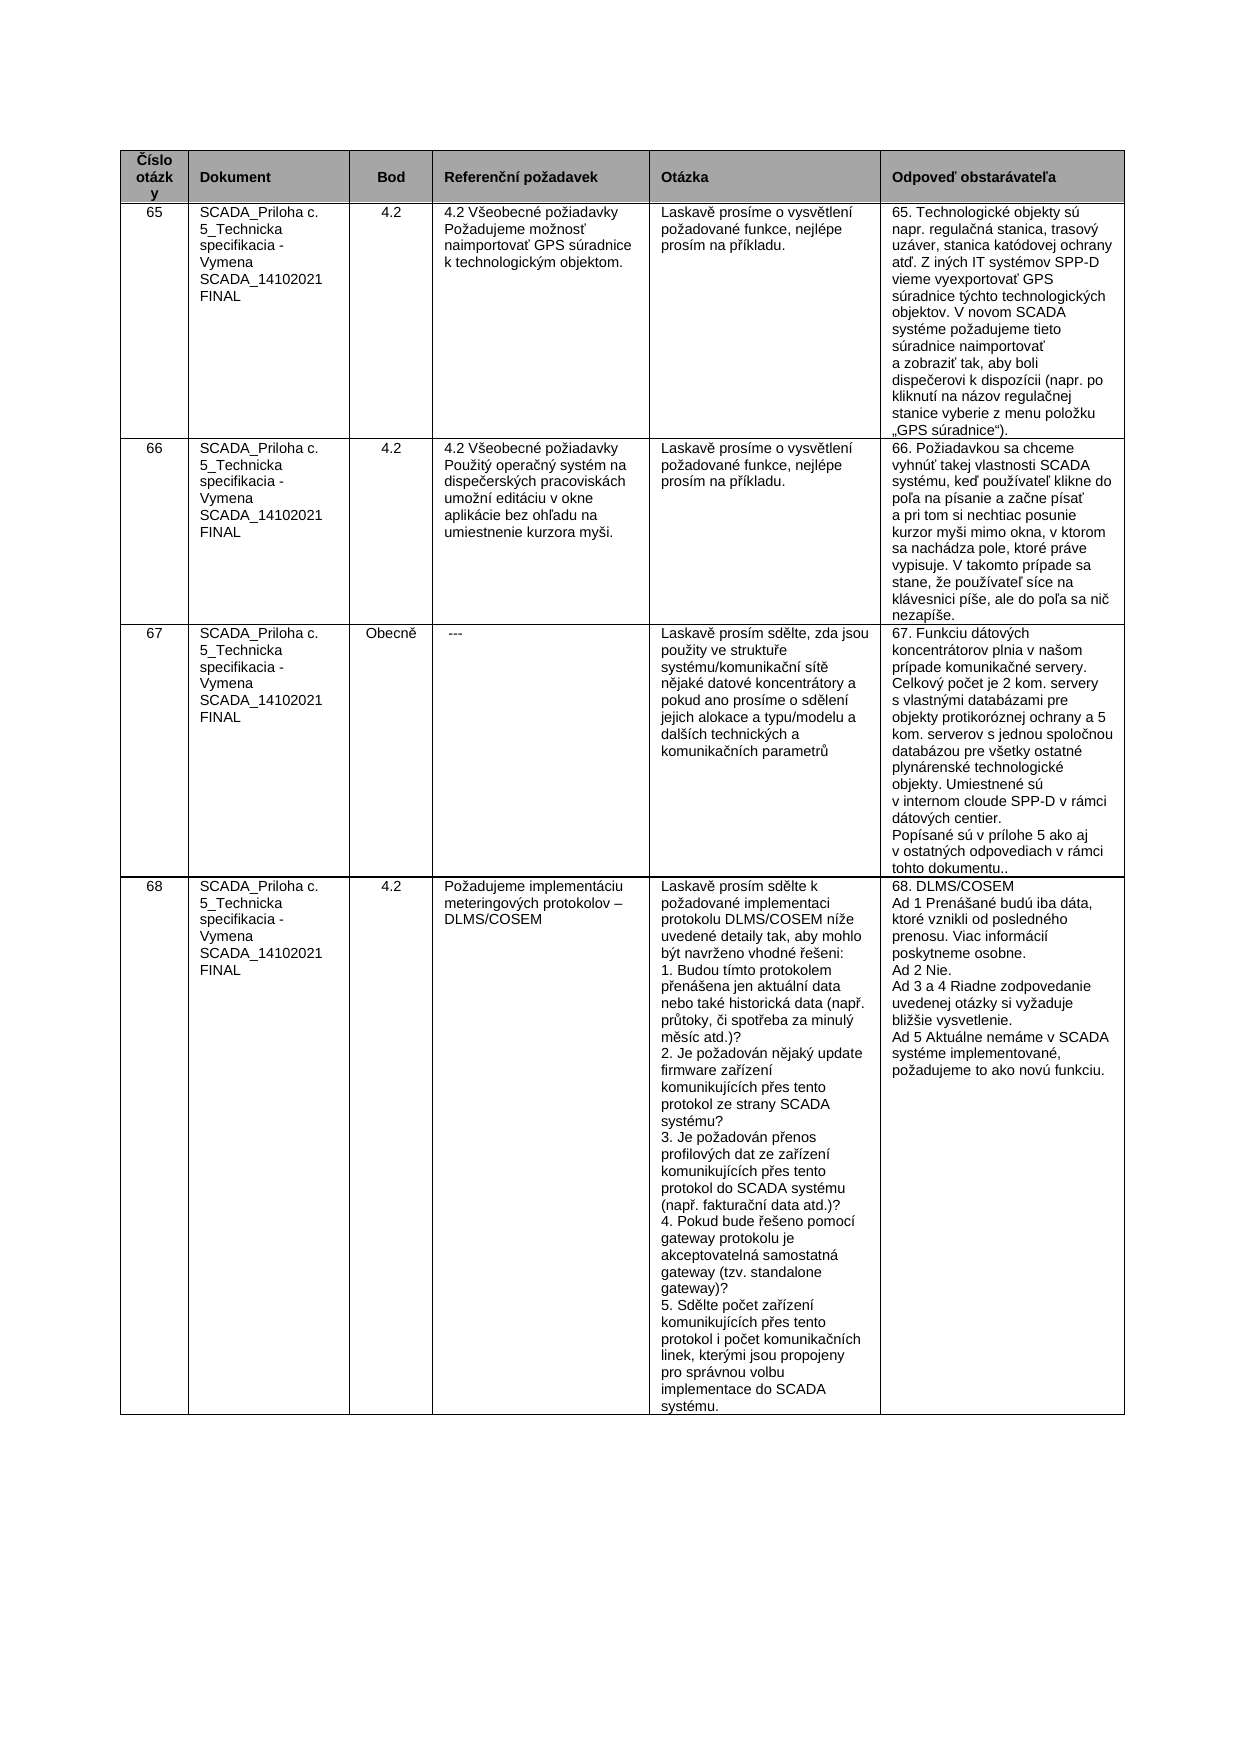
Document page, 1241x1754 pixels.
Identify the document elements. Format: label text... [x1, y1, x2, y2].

table_cell 4.2 [350, 204, 432, 438]
table_header Číslo otázky [121, 151, 188, 202]
table_cell 67. Funkciu dátových koncentrátorov plnia v našom prípade komunikačné servery. Celkový počet je 2 kom. servery s vlastnými databázami pre objekty protikoróznej ochrany a 5 kom. serverov s jednou spoločnou databázou pre všetky ostatné plynárenské technologické objekty. Umiestnené sú v internom cloude SPP-D v rámci dátových centier. Popísané sú v prílohe 5 ako aj v ostatných odpovediach v rámci tohto dokumentu.. [881, 625, 1124, 876]
table_cell SCADA_Priloha c. 5_Technicka specifikacia - Vymena SCADA_14102021 FINAL [189, 625, 349, 876]
table_cell 4.2 Všeobecné požiadavky Použitý operačný systém na dispečerských pracoviskách umožní editáciu v okne aplikácie bez ohľadu na umiestnenie kurzora myši. [433, 439, 649, 624]
table_cell Laskavě prosím sdělte k požadované implementaci protokolu DLMS/COSEM níže uvedené detaily tak, aby mohlo být navrženo vhodné řešeni: 1. Budou tímto protokolem přenášena jen aktuální data nebo také historická data (např. průtoky, či spotřeba za minulý měsíc atd.)? 2. Je požadován nějaký update firmware zařízení komunikujících přes tento protokol ze strany SCADA systému? 3. Je požadován přenos profilových dat ze zařízení komunikujících přes tento protokol do SCADA systému (např. fakturační data atd.)? 4. Pokud bude řešeno pomocí gateway protokolu je akceptovatelná samostatná gateway (tzv. standalone gateway)? 5. Sdělte počet zařízení komunikujících přes tento protokol i počet komunikačních linek, kterými jsou propojeny pro správnou volbu implementace do SCADA systému. [650, 878, 880, 1414]
table_cell 4.2 [350, 439, 432, 624]
table_header Dokument [189, 151, 349, 202]
table_cell 68 [121, 878, 188, 1414]
table_header Referenční požadavek [433, 151, 649, 202]
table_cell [189, 204, 349, 438]
table_cell Laskavě prosíme o vysvětlení požadované funkce, nejlépe prosím na příkladu. [650, 439, 880, 624]
table_cell Požadujeme implementáciu meteringových protokolov – DLMS/COSEM [433, 878, 649, 1414]
table_cell 66 [121, 439, 188, 624]
table_cell --- [433, 625, 649, 876]
table_cell 65 [121, 204, 188, 438]
table_cell Laskavě prosím sdělte, zda jsou použity ve struktuře systému/komunikační sítě nějaké datové koncentrátory a pokud ano prosíme o sdělení jejich alokace a typu/modelu a dalších technických a komunikačních parametrů [650, 625, 880, 876]
table_cell 66. Požiadavkou sa chceme vyhnúť takej vlastnosti SCADA systému, keď používateľ klikne do poľa na písanie a začne písať a pri tom si nechtiac posunie kurzor myši mimo okna, v ktorom sa nachádza pole, ktoré práve vypisuje. V takomto prípade sa stane, že používateľ síce na klávesnici píše, ale do poľa sa nič nezapíše. [881, 439, 1124, 624]
table_cell Laskavě prosíme o vysvětlení požadované funkce, nejlépe prosím na příkladu. [650, 204, 880, 438]
table_cell 4.2 Všeobecné požiadavky Požadujeme možnosť naimportovať GPS súradnice k technologickým objektom. [433, 204, 649, 438]
table_header Otázka [650, 151, 880, 202]
table_cell SCADA_Priloha c. 5_Technicka specifikacia - Vymena SCADA_14102021 FINAL [189, 439, 349, 624]
table_header Bod [350, 151, 432, 202]
table_header Odpoveď obstarávateľa [881, 151, 1124, 202]
table_cell 67 [121, 625, 188, 876]
table_cell 65. Technologické objekty sú napr. regulačná stanica, trasový uzáver, stanica katódovej ochrany atď. Z iných IT systémov SPP-D vieme vyexportovať GPS súradnice týchto technologických objektov. V novom SCADA systéme požadujeme tieto súradnice naimportovať a zobraziť tak, aby boli dispečerovi k dispozícii (napr. po kliknutí na názov regulačnej stanice vyberie z menu položku „GPS súradnice“). [881, 204, 1124, 438]
table_cell 4.2 [350, 878, 432, 1414]
table_cell Obecně [350, 625, 432, 876]
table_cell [189, 878, 349, 1414]
table_cell 68. DLMS/COSEM Ad 1 Prenášané budú iba dáta, ktoré vznikli od posledného prenosu. Viac informácií poskytneme osobne. Ad 2 Nie. Ad 3 a 4 Riadne zodpovedanie uvedenej otázky si vyžaduje bližšie vysvetlenie. Ad 5 Aktuálne nemáme v SCADA systéme implementované, požadujeme to ako novú funkciu. [881, 878, 1124, 1414]
